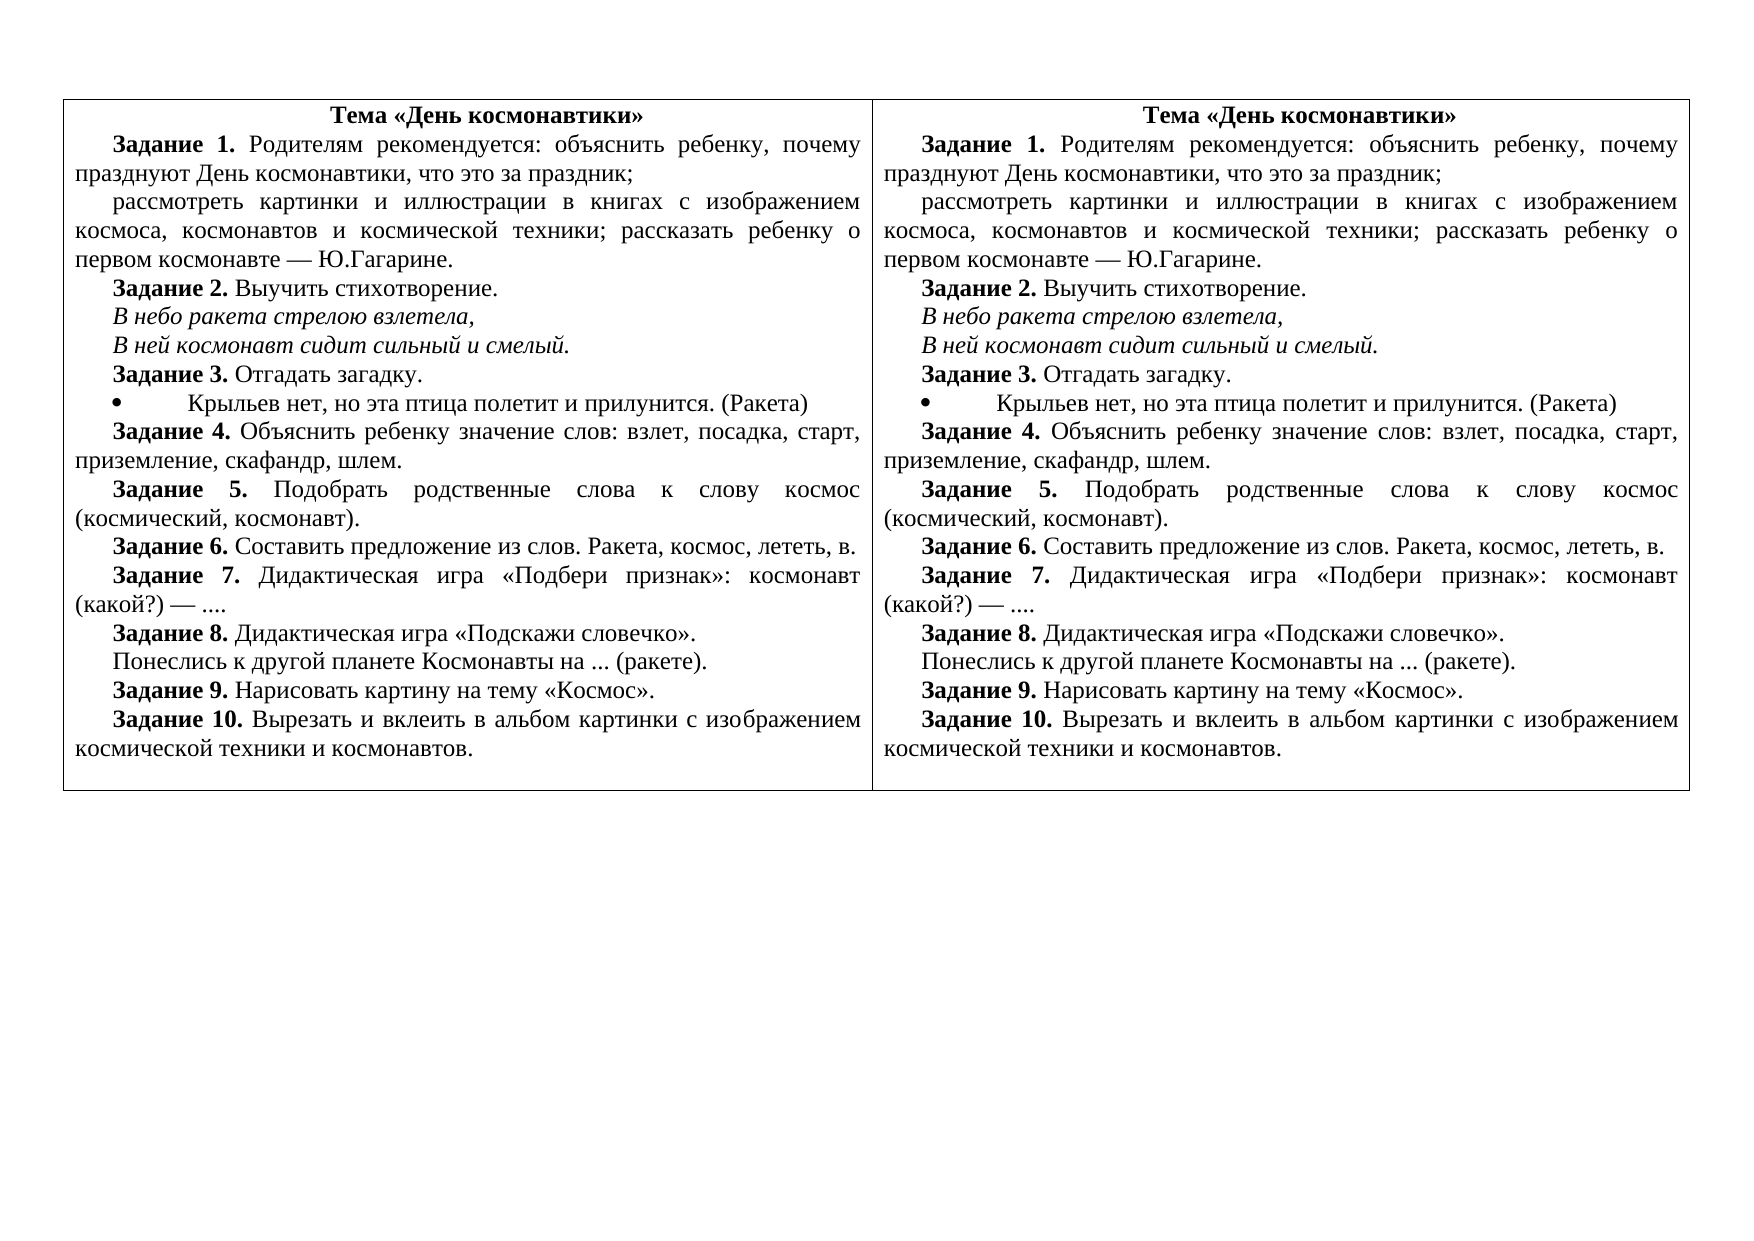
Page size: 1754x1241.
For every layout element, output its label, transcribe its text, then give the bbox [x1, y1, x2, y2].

table_header Тема «День космонавтики» Задание 1. Родителям рекомендуется: объяснить ребенку, почему празднуют День космонавтики, что это за праздник; рассмотреть картинки и иллюстрации в книгах с изображением космоса, космонавтов и космической техники; рассказать ребенку о первом космонавте — Ю.Гагарине. Задание 2. Выучить стихотворение. В небо ракета стрелою взлетела, В ней космонавт сидит сильный и смелый. Задание 3. Отгадать загадку. Крыльев нет, но эта птица полетит и прилунится. (Ракета) Задание 4. Объяснить ребенку значение слов: взлет, посадка, старт, приземление, скафандр, шлем. Задание 5. Подобрать родственные слова к слову космос (космический, космонавт). Задание 6. Составить предложение из слов. Ракета, космос, лететь, в. Задание 7. Дидактическая игра «Подбери признак»: космонавт (какой?) — .... Задание 8. Дидактическая игра «Подскажи словечко». Понеслись к другой планете Космонавты на ... (ракете). Задание 9. Нарисовать картину на тему «Космос». Задание 10. Вырезать и вклеить в альбом картинки с изображением космической техники и космонавтов. [873, 100, 1689, 790]
table_header Тема «День космонавтики» Задание 1. Родителям рекомендуется: объяснить ребенку, почему празднуют День космонавтики, что это за праздник; рассмотреть картинки и иллюстрации в книгах с изображением космоса, космонавтов и космической техники; рассказать ребенку о первом космонавте — Ю.Гагарине. Задание 2. Выучить стихотворение. В небо ракета стрелою взлетела, В ней космонавт сидит сильный и смелый. Задание 3. Отгадать загадку. Крыльев нет, но эта птица полетит и прилунится. (Ракета) Задание 4. Объяснить ребенку значение слов: взлет, посадка, старт, приземление, скафандр, шлем. Задание 5. Подобрать родственные слова к слову космос (космический, космонавт). Задание 6. Составить предложение из слов. Ракета, космос, лететь, в. Задание 7. Дидактическая игра «Подбери признак»: космонавт (какой?) — .... Задание 8. Дидактическая игра «Подскажи словечко». Понеслись к другой планете Космонавты на ... (ракете). Задание 9. Нарисовать картину на тему «Космос». Задание 10. Вырезать и вклеить в альбом картинки с изображением космической техники и космонавтов. [64, 100, 872, 790]
